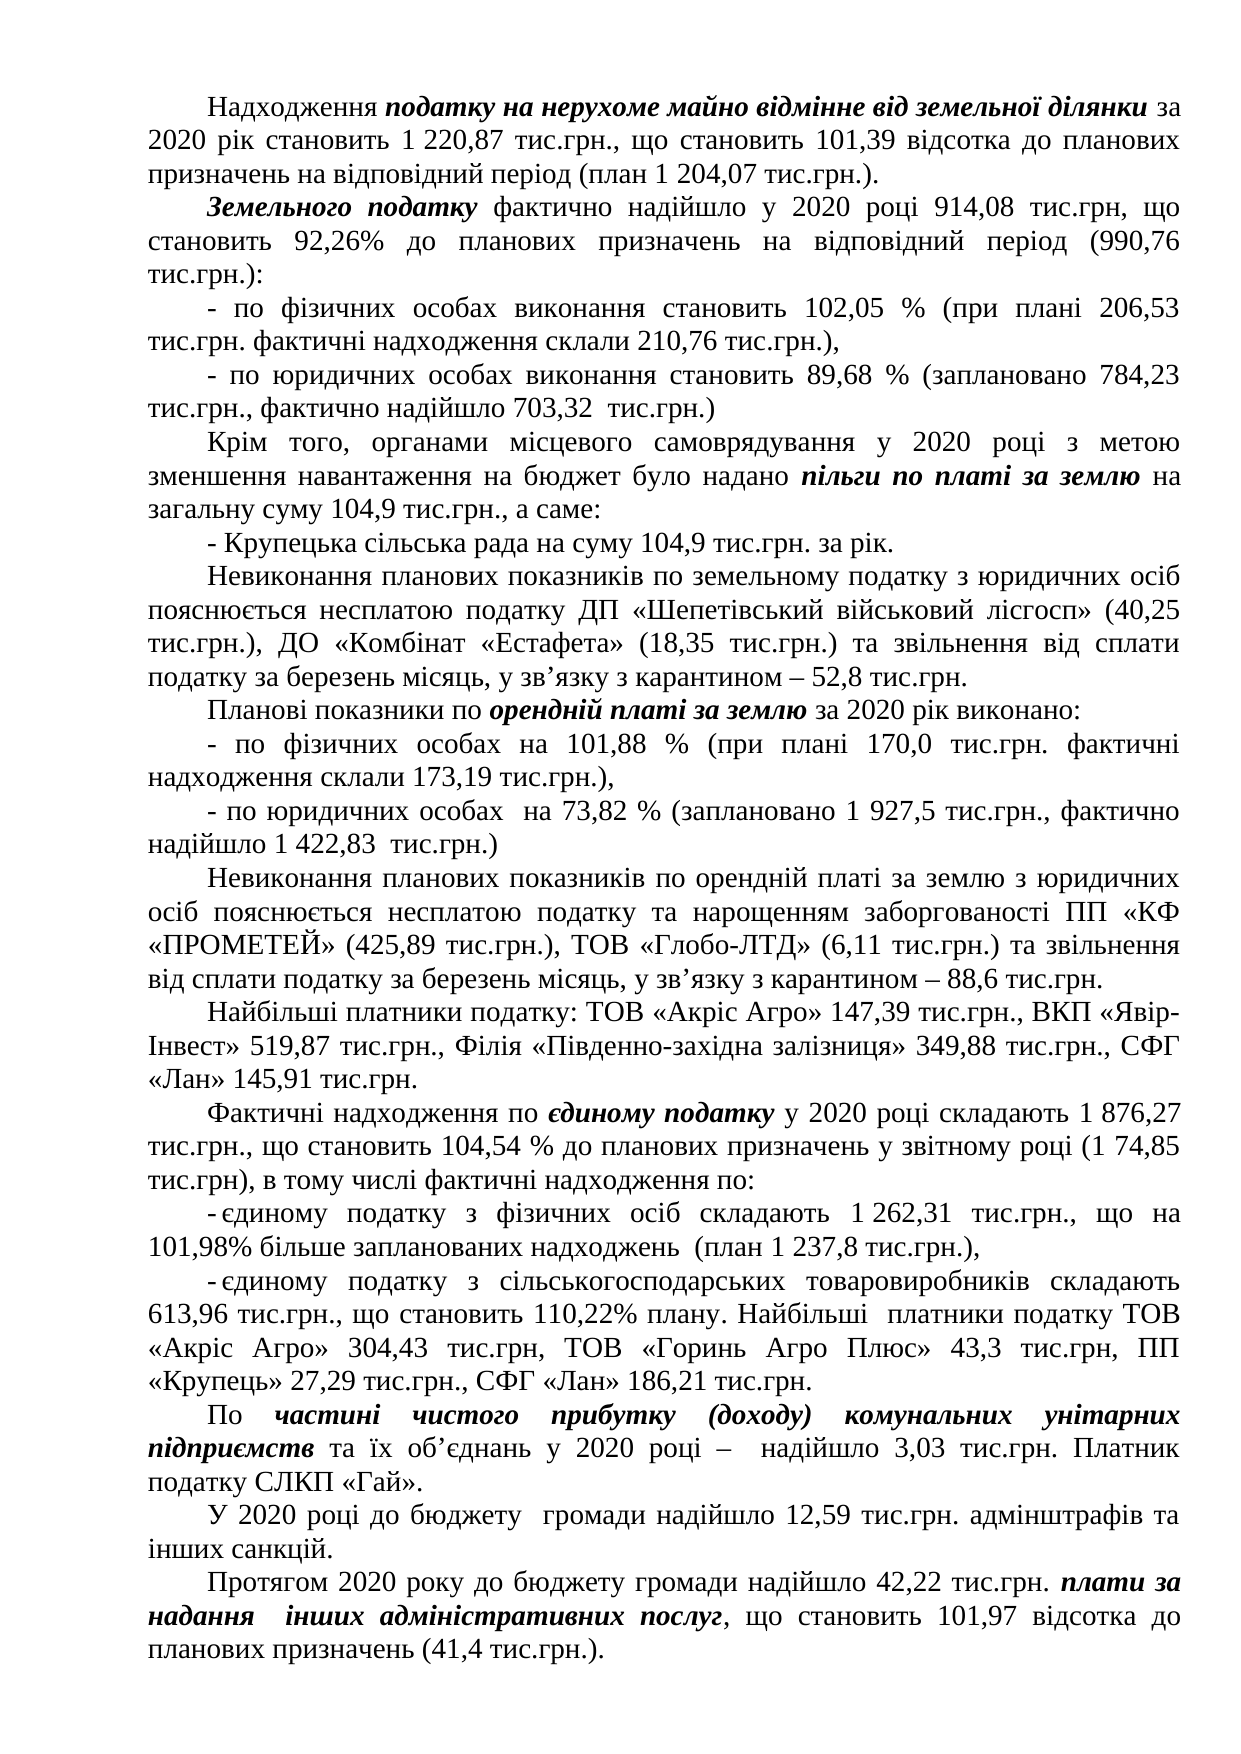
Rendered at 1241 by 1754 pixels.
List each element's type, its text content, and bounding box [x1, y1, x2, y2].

text Протягом 2020 року до бюджету громади надійшло 42,22 тис.грн. плати за надання інших адміністративних послуг, що становить 101,97 відсотка до планових призначень (41,4 тис.грн.). [148, 1564, 1181, 1665]
text - Крупецька сільська рада на суму 104,9 тис.грн. за рік. [148, 525, 1181, 558]
list єдиному податку з сільськогосподарських товаровиробників складають 613,96 тис.грн., що становить 110,22% плану. Найбільші платники податку ТОВ «Акріс Агро» 304,43 тис.грн, ТОВ «Горинь Агро Плюс» 43,3 тис.грн, ПП «Крупець» 27,29 тис.грн., СФГ «Лан» 186,21 тис.грн. [148, 1263, 1181, 1397]
text - по фізичних особах на 101,88 % (при плані 170,0 тис.грн. фактичні надходження склали 173,19 тис.грн.), [148, 726, 1181, 793]
text Земельного податку фактично надійшло у 2020 році 914,08 тис.грн, що становить 92,26% до планових призначень на відповідний період (990,76 тис.грн.): [148, 189, 1181, 290]
text - по фізичних особах виконання становить 102,05 % (при плані 206,53 тис.грн. фактичні надходження склали 210,76 тис.грн.), [148, 290, 1181, 357]
text Крім того, органами місцевого самоврядування у 2020 році з метою зменшення навантаження на бюджет було надано пільги по платі за землю на загальну суму 104,9 тис.грн., а саме: [148, 424, 1181, 525]
text Найбільші платники податку: ТОВ «Акріс Агро» 147,39 тис.грн., ВКП «Явір-Інвест» 519,87 тис.грн., Філія «Південно-західна залізниця» 349,88 тис.грн., СФГ «Лан» 145,91 тис.грн. [148, 994, 1181, 1095]
text У 2020 році до бюджету громади надійшло 12,59 тис.грн. адмінштрафів та інших санкцій. [148, 1497, 1181, 1564]
text Фактичні надходження по єдиному податку у 2020 році складають 1 876,27 тис.грн., що становить 104,54 % до планових призначень у звітному році (1 74,85 тис.грн), в тому числі фактичні надходження по: [148, 1095, 1181, 1196]
list єдиному податку з фізичних осіб складають 1 262,31 тис.грн., що на 101,98% більше запланованих надходжень (план 1 237,8 тис.грн.), [148, 1196, 1181, 1263]
text Надходження податку на нерухоме майно відмінне від земельної ділянки за 2020 рік становить 1 220,87 тис.грн., що становить 101,39 відсотка до планових призначень на відповідний період (план 1 204,07 тис.грн.). [148, 89, 1181, 189]
text По частині чистого прибутку (доходу) комунальних унітарних підприємств та їх об’єднань у 2020 році – надійшло 3,03 тис.грн. Платник податку СЛКП «Гай». [148, 1397, 1181, 1497]
text Невиконання планових показників по орендній платі за землю з юридичних осіб пояснюється несплатою податку та нарощенням заборгованості ПП «КФ «ПРОМЕТЕЙ» (425,89 тис.грн.), ТОВ «Глобо-ЛТД» (6,11 тис.грн.) та звільнення від сплати податку за березень місяць, у зв’язку з карантином – 88,6 тис.грн. [148, 860, 1181, 994]
text - по юридичних особах виконання становить 89,68 % (заплановано 784,23 тис.грн., фактично надійшло 703,32 тис.грн.) [148, 357, 1181, 424]
text - по юридичних особах на 73,82 % (заплановано 1 927,5 тис.грн., фактично надійшло 1 422,83 тис.грн.) [148, 793, 1181, 860]
text Невиконання планових показників по земельному податку з юридичних осіб пояснюється несплатою податку ДП «Шепетівський військовий лісгосп» (40,25 тис.грн.), ДО «Комбінат «Естафета» (18,35 тис.грн.) та звільнення від сплати податку за березень місяць, у зв’язку з карантином – 52,8 тис.грн. [148, 558, 1181, 692]
text Планові показники по орендній платі за землю за 2020 рік виконано: [148, 692, 1181, 726]
